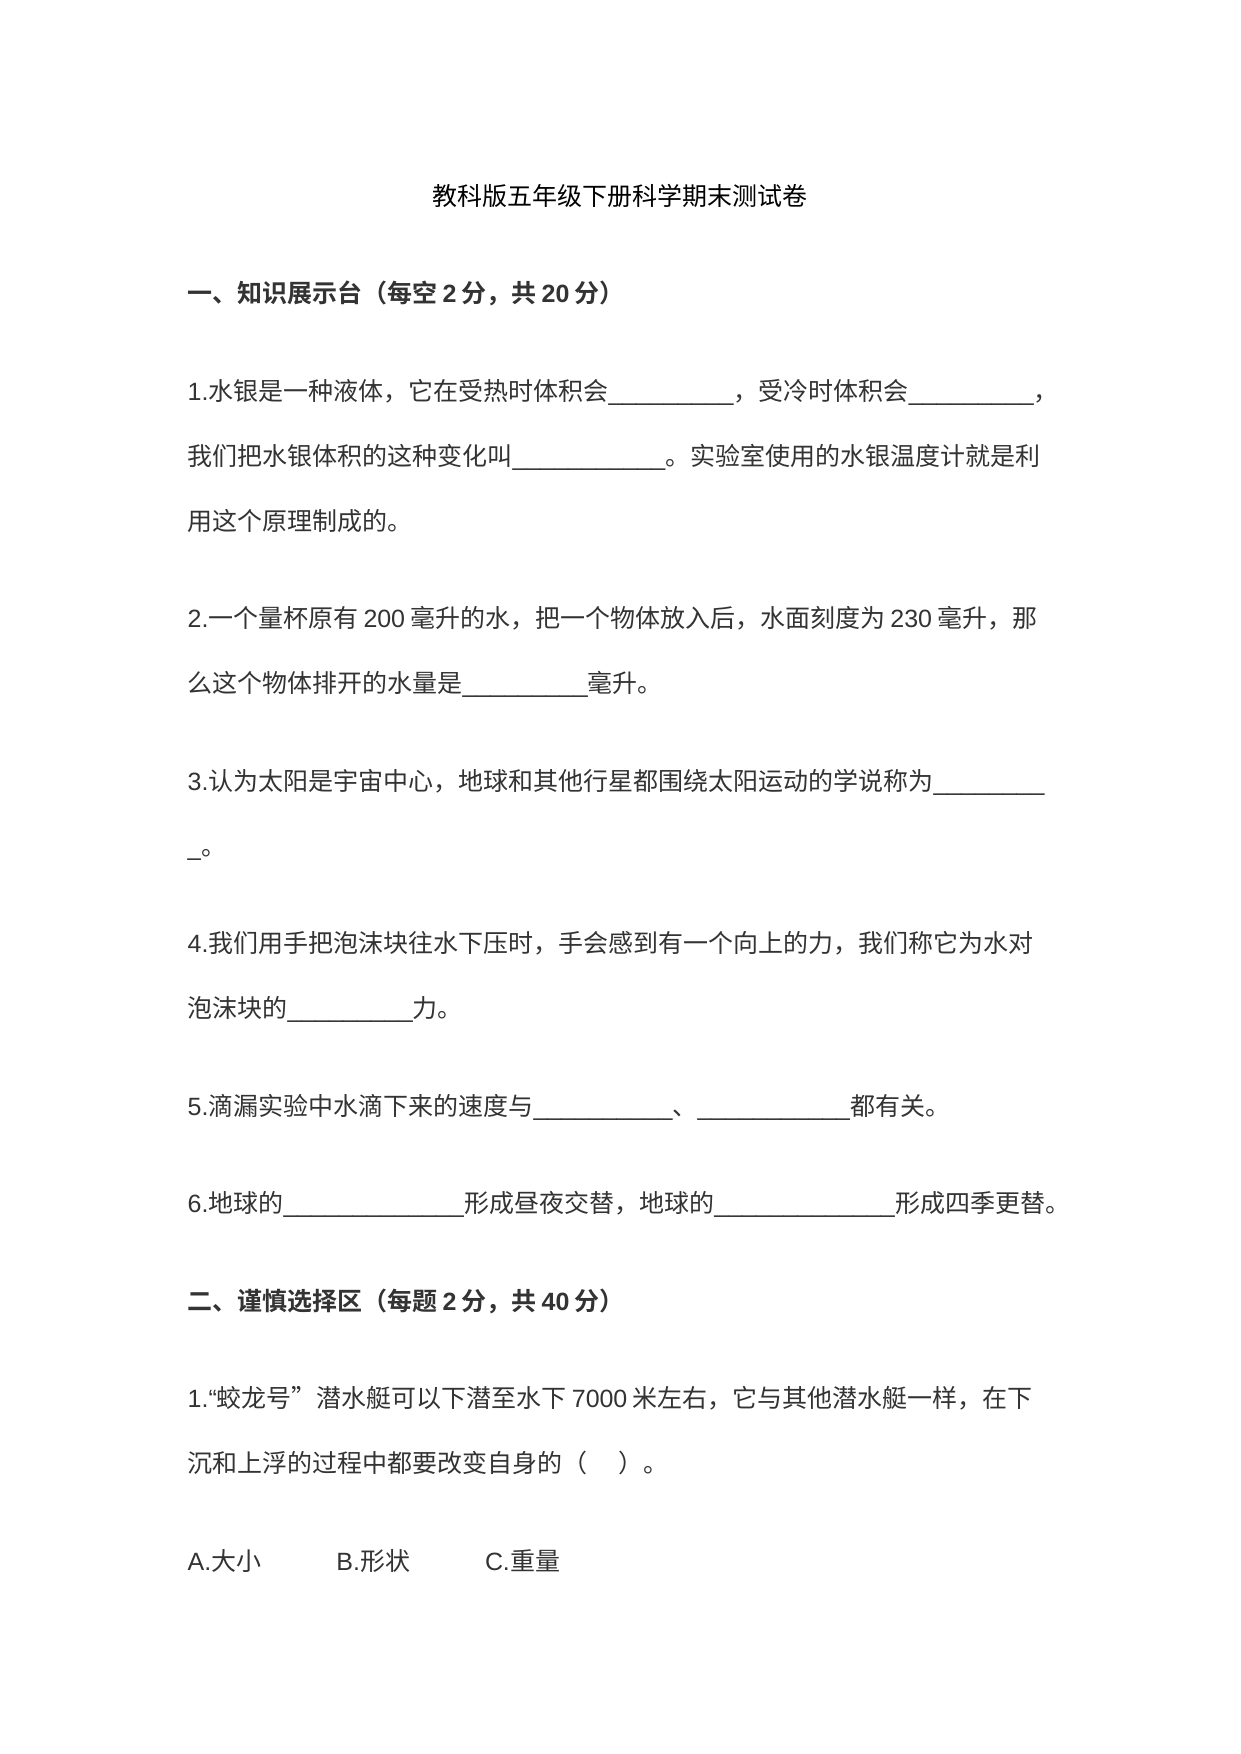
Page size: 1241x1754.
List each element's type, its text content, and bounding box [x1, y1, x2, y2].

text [187, 259, 1053, 1592]
text 教科版五年级下册科学期末测试卷 [187, 162, 1053, 227]
